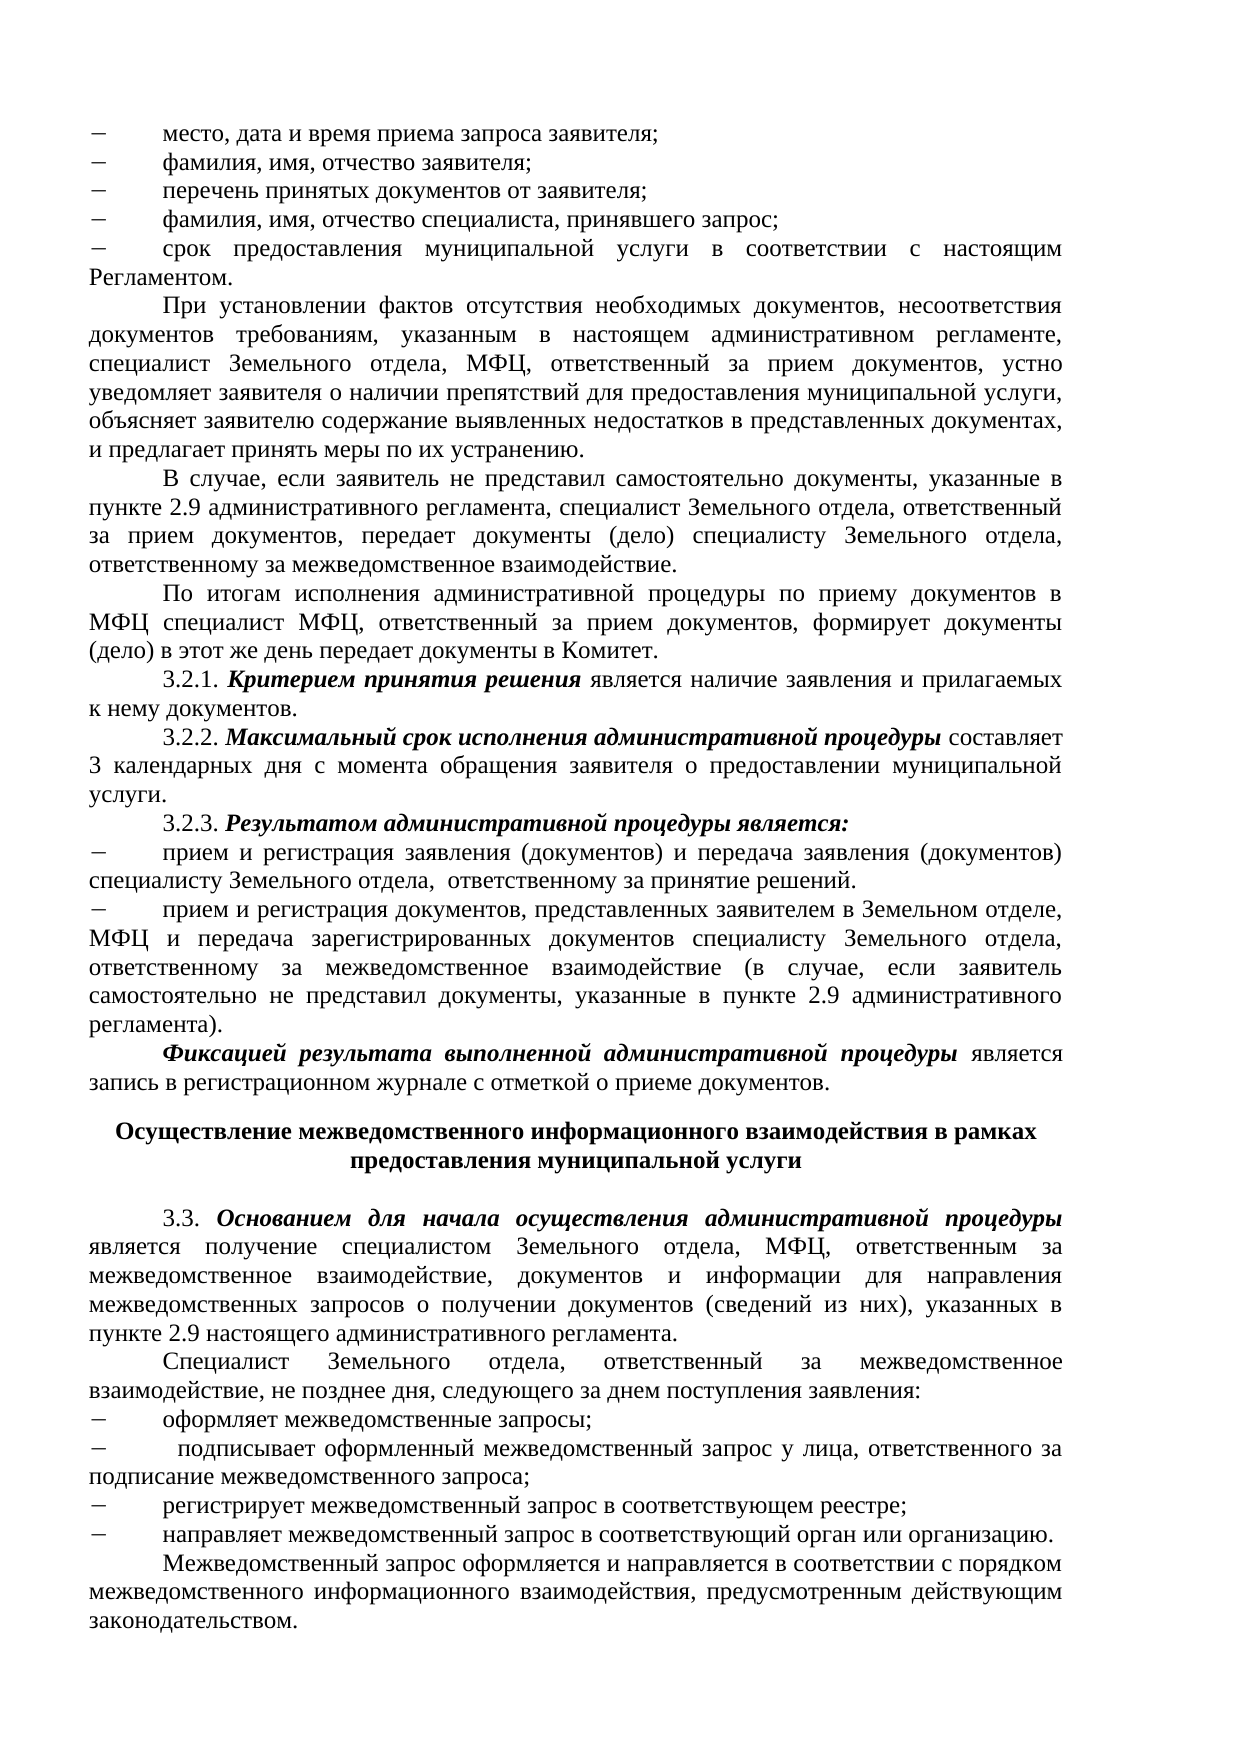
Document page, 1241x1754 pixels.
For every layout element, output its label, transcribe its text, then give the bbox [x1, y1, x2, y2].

list подписывает оформленный межведомственный запрос у лица, ответственного за подписание межведомственного запроса; [89, 1433, 1063, 1490]
list регистрирует межведомственный запрос в соответствующем реестре; [89, 1490, 1063, 1519]
text 3.2.2. Максимальный срок исполнения административной процедуры составляет 3 календарных дня с момента обращения заявителя о предоставлении муниципальной услуги. [89, 722, 1063, 808]
text 3.2.1. Критерием принятия решения является наличие заявления и прилагаемых к нему документов. [89, 664, 1063, 722]
text Межведомственный запрос оформляется и направляется в соответствии с порядком межведомственного информационного взаимодействия, предусмотренным действующим законодательством. [89, 1548, 1063, 1634]
text При установлении фактов отсутствия необходимых документов, несоответствия документов требованиям, указанным в настоящем административном регламенте, специалист Земельного отдела, МФЦ, ответственный за прием документов, устно уведомляет заявителя о наличии препятствий для предоставления муниципальной услуги, объясняет заявителю содержание выявленных недостатков в представленных документах, и предлагает принять меры по их устранению. [89, 291, 1063, 463]
list направляет межведомственный запрос в соответствующий орган или организацию. [89, 1519, 1063, 1548]
list перечень принятых документов от заявителя; [89, 176, 1063, 204]
text По итогам исполнения административной процедуры по приему документов в МФЦ специалист МФЦ, ответственный за прием документов, формирует документы (дело) в этот же день передает документы в Комитет. [89, 578, 1063, 664]
list прием и регистрация документов, представленных заявителем в Земельном отделе, МФЦ и передача зарегистрированных документов специалисту Земельного отдела, ответственному за межведомственное взаимодействие (в случае, если заявитель самостоятельно не представил документы, указанные в пункте 2.9 административного регламента). [89, 894, 1063, 1038]
text В случае, если заявитель не представил самостоятельно документы, указанные в пункте 2.9 административного регламента, специалист Земельного отдела, ответственный за прием документов, передает документы (дело) специалисту Земельного отдела, ответственному за межведомственное взаимодействие. [89, 463, 1063, 578]
text Осуществление межведомственного информационного взаимодействия в рамках предоставления муниципальной услуги [89, 1116, 1063, 1174]
list оформляет межведомственные запросы; [89, 1404, 1063, 1433]
list фамилия, имя, отчество заявителя; [89, 147, 1063, 176]
list прием и регистрация заявления (документов) и передача заявления (документов) специалисту Земельного отдела, ответственному за принятие решений. [89, 837, 1063, 894]
text 3.3. Основанием для начала осуществления административной процедуры является получение специалистом Земельного отдела, МФЦ, ответственным за межведомственное взаимодействие, документов и информации для направления межведомственных запросов о получении документов (сведений из них), указанных в пункте 2.9 настоящего административного регламента. [89, 1203, 1063, 1346]
list срок предоставления муниципальной услуги в соответствии с настоящим Регламентом. [89, 233, 1063, 291]
list фамилия, имя, отчество специалиста, принявшего запрос; [89, 204, 1063, 233]
text 3.2.3. Результатом административной процедуры является: [89, 808, 1063, 837]
text Специалист Земельного отдела, ответственный за межведомственное взаимодействие, не позднее дня, следующего за днем поступления заявления: [89, 1346, 1063, 1404]
list Фиксацией результата выполненной административной процедуры является запись в регистрационном журнале с отметкой о приеме документов. [89, 1038, 1063, 1096]
list место, дата и время приема запроса заявителя; [89, 118, 1063, 147]
